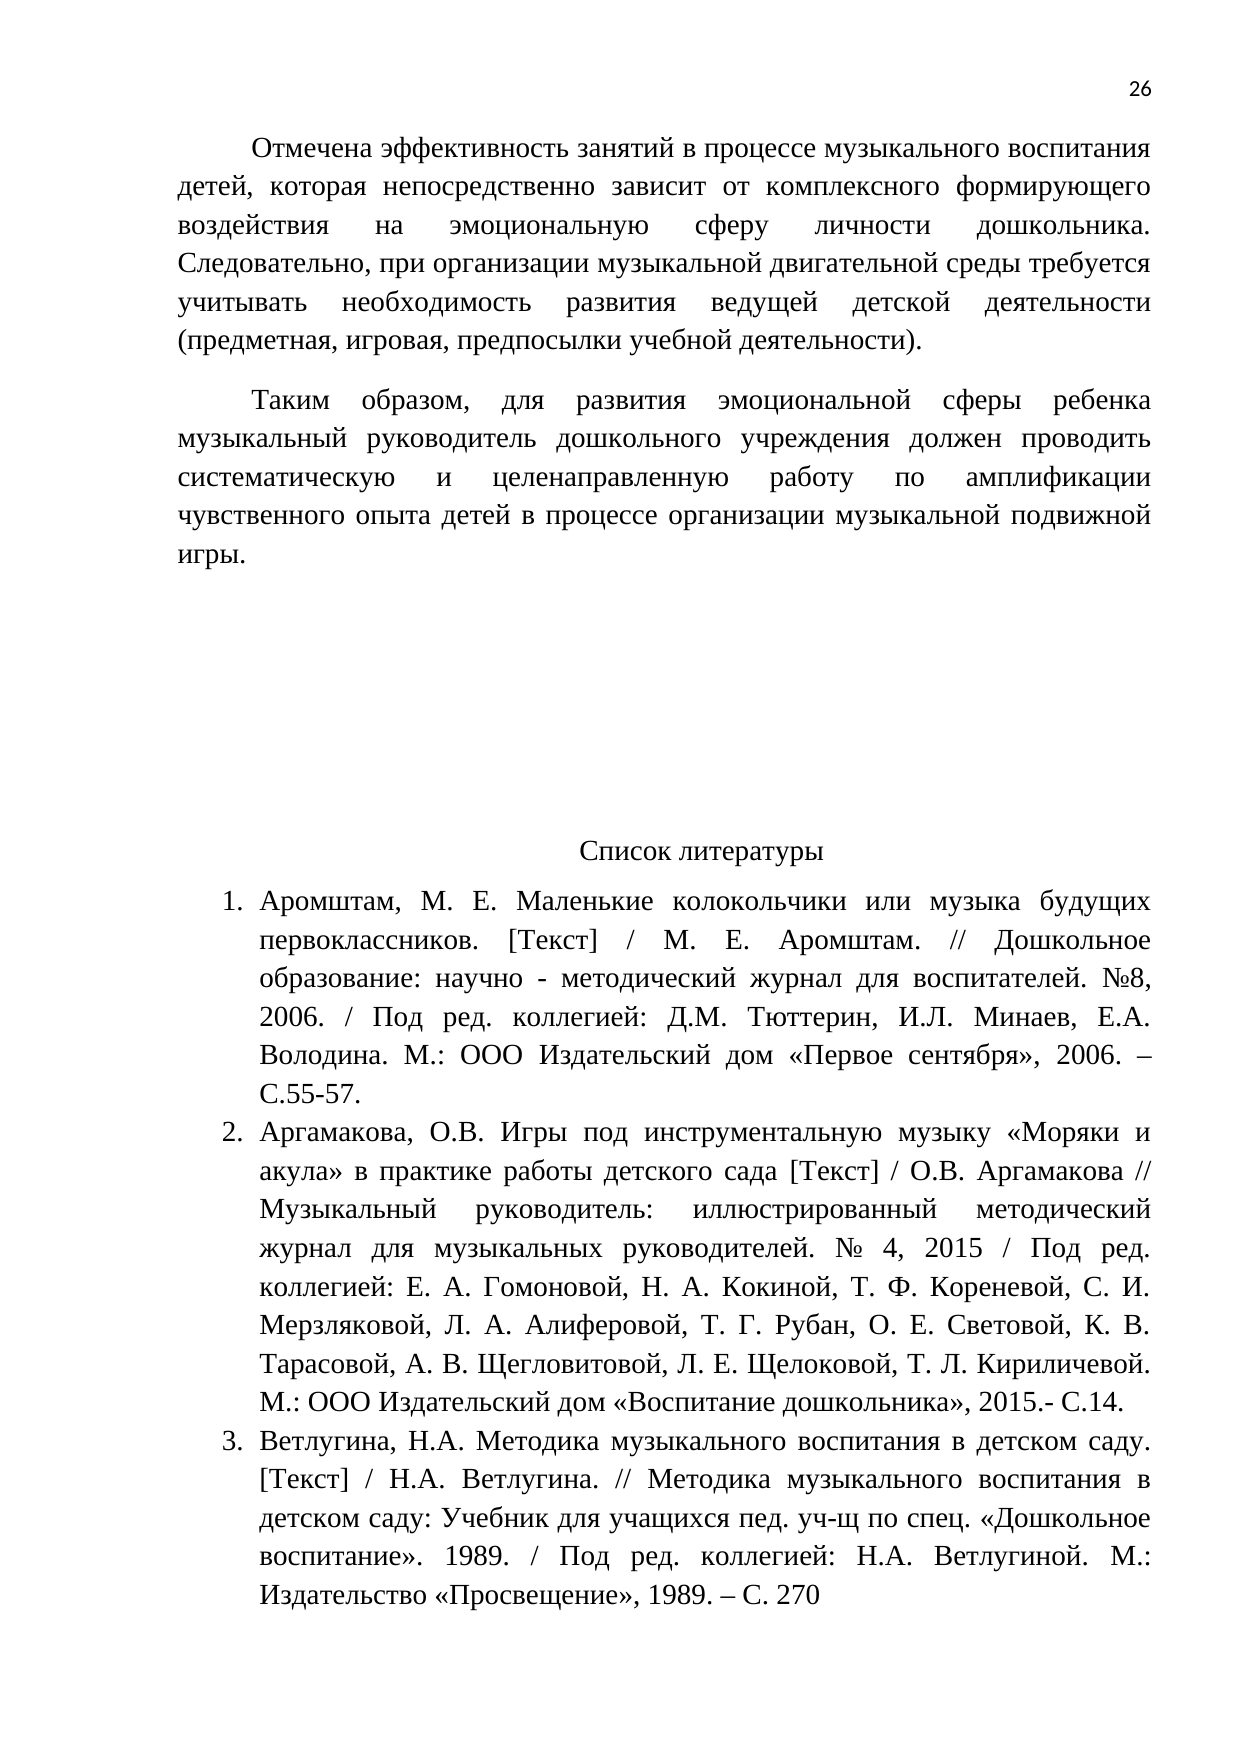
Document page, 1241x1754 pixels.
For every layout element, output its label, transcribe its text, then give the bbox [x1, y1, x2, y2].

text Отмечена эффективность занятий в процессе музыкального воспитания детей, которая непосредственно зависит от комплексного формирующего воздействия на эмоциональную сферу личности дошкольника. Следовательно, при организации музыкальной двигательной среды требуется учитывать необходимость развития ведущей детской деятельности (предметная, игровая, предпосылки учебной деятельности). [177, 130, 1152, 356]
text Список литературы [177, 833, 1152, 866]
text Таким образом, для развития эмоциональной сферы ребенка музыкальный руководитель дошкольного учреждения должен проводить систематическую и целенаправленную работу по амплификации чувственного опыта детей в процессе организации музыкальной подвижной игры. [177, 382, 1152, 569]
list Аргамакова, О.В. Игры под инструментальную музыку «Моряки и акула» в практике работы детского сада [Текст] / О.В. Аргамакова // Музыкальный руководитель: иллюстрированный методический журнал для музыкальных руководителей. № 4, 2015 / Под ред. коллегией: Е. А. Гомоновой, Н. А. Кокиной, Т. Ф. Кореневой, С. И. Мерзляковой, Л. А. Алиферовой, Т. Г. Рубан, О. Е. Световой, К. В. Тарасовой, А. В. Щегловитовой, Л. Е. Щелоковой, Т. Л. Кириличевой. М.: ООО Издательский дом «Воспитание дошкольника», 2015.- С.14. [222, 1114, 1152, 1418]
list Аромштам, М. Е. Маленькие колокольчики или музыка будущих первоклассников. [Текст] / М. Е. Аромштам. // Дошкольное образование: научно - методический журнал для воспитателей. №8, 2006. / Под ред. коллегией: Д.М. Тюттерин, И.Л. Минаев, Е.А. Володина. М.: ООО Издательский дом «Первое сентября», 2006. – С.55-57. [222, 883, 1152, 1109]
list Ветлугина, Н.А. Методика музыкального воспитания в детском саду. [Текст] / Н.А. Ветлугина. // Методика музыкального воспитания в детском саду: Учебник для учащихся пед. уч-щ по спец. «Дошкольное воспитание». 1989. / Под ред. коллегией: Н.А. Ветлугиной. М.: Издательство «Просвещение», 1989. – С. 270 [222, 1423, 1152, 1611]
